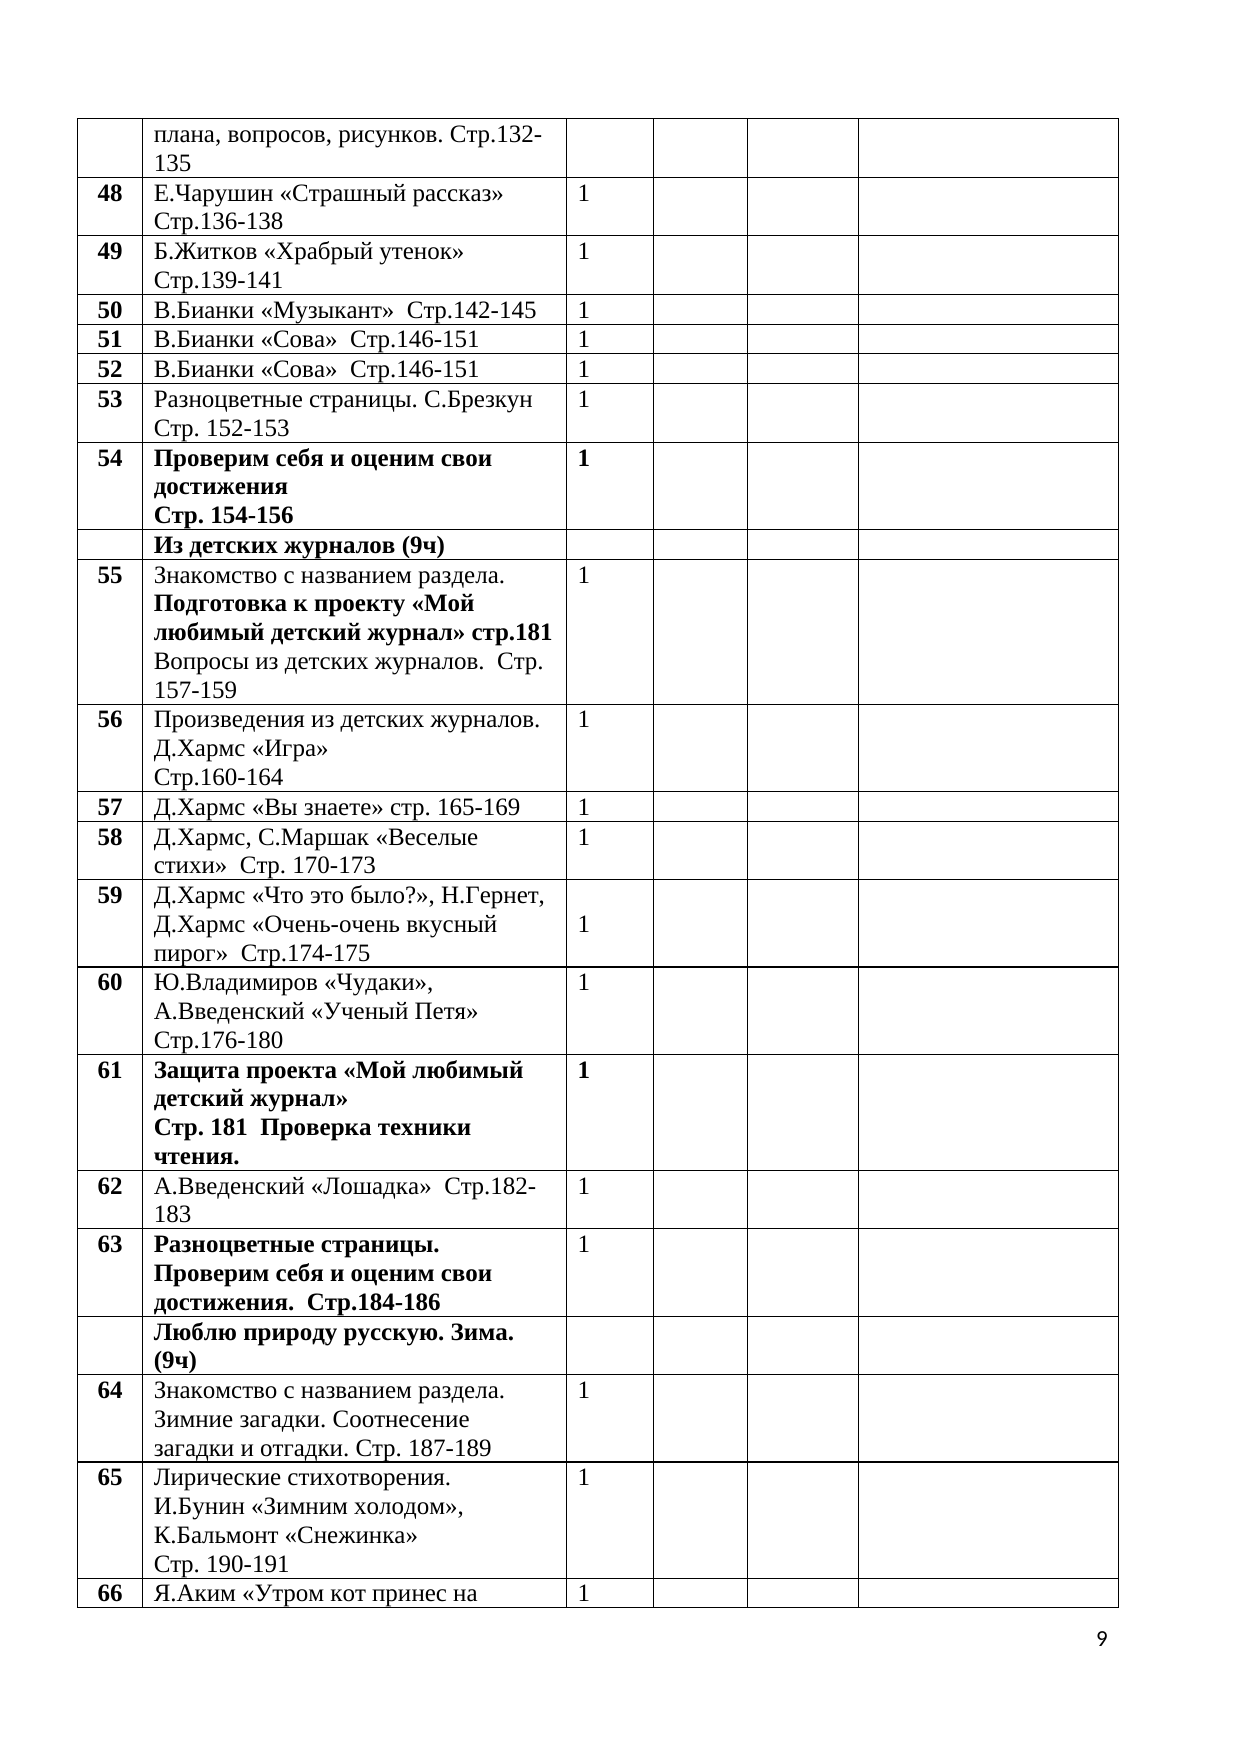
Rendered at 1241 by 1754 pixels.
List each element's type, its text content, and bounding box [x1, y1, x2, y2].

table_cell 65 [78, 1463, 142, 1577]
table_cell Д.Хармс, С.Маршак «Веселые стихи» Стр. 170-173 [143, 822, 566, 879]
table_cell [859, 560, 1118, 703]
table_cell [654, 1055, 747, 1170]
table_cell [859, 178, 1118, 235]
table_cell [748, 119, 858, 177]
table_cell 1 [567, 822, 653, 879]
table_cell 1 [567, 792, 653, 821]
table_cell 1 [567, 560, 653, 703]
table_cell 59 [78, 880, 142, 966]
table_cell 1 [567, 968, 653, 1054]
table_cell 62 [78, 1171, 142, 1228]
table_cell [859, 880, 1118, 966]
table_cell [748, 1229, 858, 1316]
table_cell 1 [567, 443, 653, 529]
table_cell [748, 1055, 858, 1170]
table_cell [654, 1463, 747, 1577]
table_cell 61 [78, 1055, 142, 1170]
table_cell [748, 178, 858, 235]
table_cell 47 [78, 119, 142, 177]
table_cell В.Бианки «Сова» Стр.146-151 [143, 325, 566, 353]
table_cell [859, 1055, 1118, 1170]
table_cell 1 [567, 384, 653, 442]
table_cell [859, 384, 1118, 442]
table_cell [748, 1579, 858, 1607]
table_cell Знакомство с названием раздела. Подготовка к проекту «Мой любимый детский журнал» стр.181 Вопросы из детских журналов. Стр. 157-159 [143, 560, 566, 703]
table_cell Д.Хармс «Вы знаете» стр. 165-169 [143, 792, 566, 821]
table_cell [654, 880, 747, 966]
table_cell 64 [78, 1375, 142, 1461]
table_cell 63 [78, 1229, 142, 1316]
table_cell [78, 1317, 142, 1374]
table_cell 1 [567, 1375, 653, 1461]
table_cell [748, 443, 858, 529]
table_cell [859, 443, 1118, 529]
table_cell 53 [78, 384, 142, 442]
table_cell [143, 119, 566, 177]
table_cell Д.Хармс «Что это было?», Н.Гернет, Д.Хармс «Очень-очень вкусный пирог» Стр.174-175 [143, 880, 566, 966]
table_cell [654, 1171, 747, 1228]
table_cell [748, 530, 858, 559]
table_cell Знакомство с названием раздела. Зимние загадки. Соотнесение загадки и отгадки. Стр. 187-189 [143, 1375, 566, 1461]
table_cell [859, 530, 1118, 559]
table_cell [859, 968, 1118, 1054]
table_cell 1 [567, 1171, 653, 1228]
table_cell [859, 792, 1118, 821]
table_cell 1 [567, 1229, 653, 1316]
table_cell [748, 705, 858, 791]
table_cell [654, 443, 747, 529]
table_cell [859, 1579, 1118, 1607]
table_cell 48 [78, 178, 142, 235]
table_cell [859, 295, 1118, 323]
table_cell [654, 530, 747, 559]
table_cell 56 [78, 705, 142, 791]
table_cell [567, 1317, 653, 1374]
table_cell Е.Чарушин «Страшный рассказ» Стр.136-138 [143, 178, 566, 235]
table_cell [748, 1171, 858, 1228]
table_cell [859, 354, 1118, 383]
table_cell Проверим себя и оценим свои достижения Стр. 154-156 [143, 443, 566, 529]
table_cell 1 [567, 325, 653, 353]
table_cell Ю.Владимиров «Чудаки», А.Введенский «Ученый Петя» Стр.176-180 [143, 968, 566, 1054]
table_cell [748, 880, 858, 966]
table_cell [859, 822, 1118, 879]
table_cell 1 [567, 880, 653, 966]
table_cell [748, 792, 858, 821]
table_cell [654, 822, 747, 879]
table_cell [654, 968, 747, 1054]
table_cell 55 [78, 560, 142, 703]
table_cell Произведения из детских журналов. Д.Хармс «Игра» Стр.160-164 [143, 705, 566, 791]
table_cell [859, 236, 1118, 294]
table_cell [748, 1317, 858, 1374]
table_cell Люблю природу русскую. Зима. (9ч) [143, 1317, 566, 1374]
table_cell 1 [567, 1579, 653, 1607]
table_cell Защита проекта «Мой любимый детский журнал» Стр. 181 Проверка техники чтения. [143, 1055, 566, 1170]
table_cell [748, 325, 858, 353]
table_cell Разноцветные страницы. Проверим себя и оценим свои достижения. Стр.184-186 [143, 1229, 566, 1316]
table_cell [654, 178, 747, 235]
table_cell [748, 295, 858, 323]
table_cell [654, 236, 747, 294]
table_cell Разноцветные страницы. С.Брезкун Стр. 152-153 [143, 384, 566, 442]
table_cell В.Бианки «Сова» Стр.146-151 [143, 354, 566, 383]
table_cell [654, 1375, 747, 1461]
table_cell [654, 1229, 747, 1316]
table_cell [859, 1463, 1118, 1577]
table_cell [748, 384, 858, 442]
table_cell Б.Житков «Храбрый утенок» Стр.139-141 [143, 236, 566, 294]
table_cell 1 [567, 705, 653, 791]
table_cell 54 [78, 443, 142, 529]
table_cell 1 [567, 295, 653, 323]
table_cell [859, 1229, 1118, 1316]
table_cell А.Введенский «Лошадка» Стр.182-183 [143, 1171, 566, 1228]
table_cell [654, 1317, 747, 1374]
table_cell [654, 119, 747, 177]
table_cell [654, 705, 747, 791]
table_cell [859, 705, 1118, 791]
table_cell 49 [78, 236, 142, 294]
table_cell [748, 968, 858, 1054]
table_cell [859, 119, 1118, 177]
table_cell [859, 1317, 1118, 1374]
table_cell [859, 1171, 1118, 1228]
table_cell [859, 325, 1118, 353]
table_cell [143, 1579, 566, 1607]
table_cell [654, 792, 747, 821]
table_cell [567, 530, 653, 559]
table_cell [654, 1579, 747, 1607]
table_cell Из детских журналов (9ч) [143, 530, 566, 559]
table_cell [748, 236, 858, 294]
table_cell 58 [78, 822, 142, 879]
table_cell 1 [567, 1463, 653, 1577]
table_cell 1 [567, 354, 653, 383]
table_cell В.Бианки «Музыкант» Стр.142-145 [143, 295, 566, 323]
table_cell 1 [567, 178, 653, 235]
table_cell Лирические стихотворения. И.Бунин «Зимним холодом», К.Бальмонт «Снежинка» Стр. 190-191 [143, 1463, 566, 1577]
table_cell [859, 1375, 1118, 1461]
table_cell 1 [567, 119, 653, 177]
table_cell [654, 295, 747, 323]
table_cell [654, 384, 747, 442]
table_cell [748, 560, 858, 703]
table_cell [654, 560, 747, 703]
table_cell [78, 530, 142, 559]
table_cell [748, 822, 858, 879]
table_cell [748, 1375, 858, 1461]
table_cell [654, 325, 747, 353]
table_cell 1 [567, 236, 653, 294]
table_cell [748, 354, 858, 383]
table_cell 60 [78, 968, 142, 1054]
table_cell 1 [567, 1055, 653, 1170]
table_cell [748, 1463, 858, 1577]
table_cell [654, 354, 747, 383]
